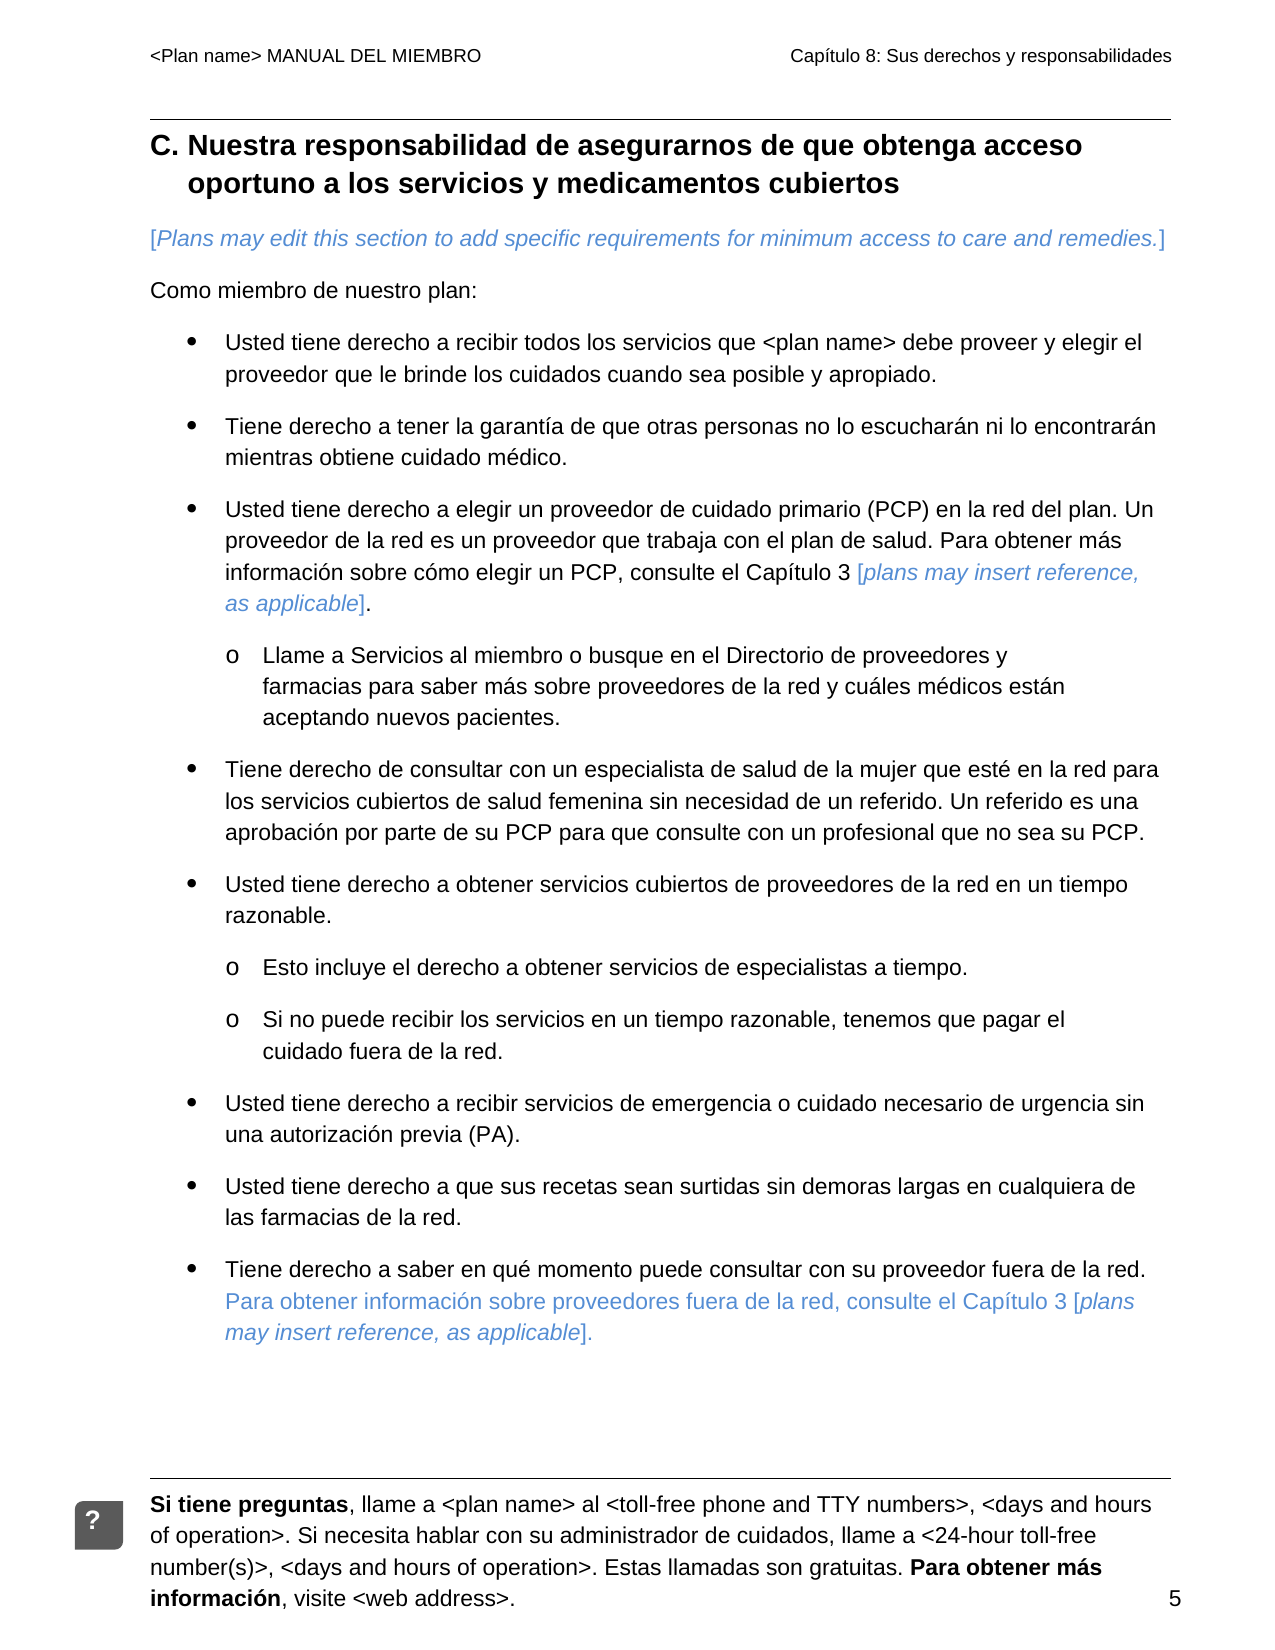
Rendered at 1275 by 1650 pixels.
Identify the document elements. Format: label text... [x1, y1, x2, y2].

list Usted tiene derecho a que sus recetas sean surtidas sin demoras largas en cualquiera de las farmacias de la red. [187, 1169, 1171, 1232]
list Tiene derecho de consultar con un especialista de salud de la mujer que esté en la red para los servicios cubiertos de salud femenina sin necesidad de un referido. Un referido es una aprobación por parte de su PCP para que consulte con un profesional que no sea su PCP. [187, 753, 1171, 847]
list Usted tiene derecho a elegir un proveedor de cuidado primario (PCP) en la red del plan. Un proveedor de la red es un proveedor que trabaja con el plan de salud. Para obtener más información sobre cómo elegir un PCP, consulte el Capítulo 3 [plans may insert reference, as applicable]. [187, 492, 1171, 617]
list Esto incluye el derecho a obtener servicios de especialistas a tiempo. [225, 951, 1096, 982]
list Llame a Servicios al miembro o busque en el Directorio de proveedores y farmacias para saber más sobre proveedores de la red y cuáles médicos están aceptando nuevos pacientes. [225, 638, 1096, 732]
list Usted tiene derecho a recibir todos los servicios que <plan name> debe proveer y elegir el proveedor que le brinde los cuidados cuando sea posible y apropiado. [187, 326, 1171, 388]
text Como miembro de nuestro plan: [150, 274, 1171, 305]
text [Plans may edit this section to add specific requirements for minimum access to care and remedies.] [150, 222, 1171, 253]
list Tiene derecho a tener la garantía de que otras personas no lo escucharán ni lo encontrarán mientras obtiene cuidado médico. [187, 409, 1171, 472]
subtitle Nuestra responsabilidad de asegurarnos de que obtenga acceso oportuno a los servicios y medicamentos cubiertos [150, 120, 1171, 201]
list Usted tiene derecho a recibir servicios de emergencia o cuidado necesario de urgencia sin una autorización previa (PA). [187, 1086, 1171, 1149]
list Usted tiene derecho a obtener servicios cubiertos de proveedores de la red en un tiempo razonable. [187, 867, 1171, 930]
list Si no puede recibir los servicios en un tiempo razonable, tenemos que pagar el cuidado fuera de la red. [225, 1003, 1096, 1065]
list Tiene derecho a saber en qué momento puede consultar con su proveedor fuera de la red. Para obtener información sobre proveedores fuera de la red, consulte el Capítulo 3 [plans may insert reference, as applicable]. [187, 1253, 1171, 1347]
